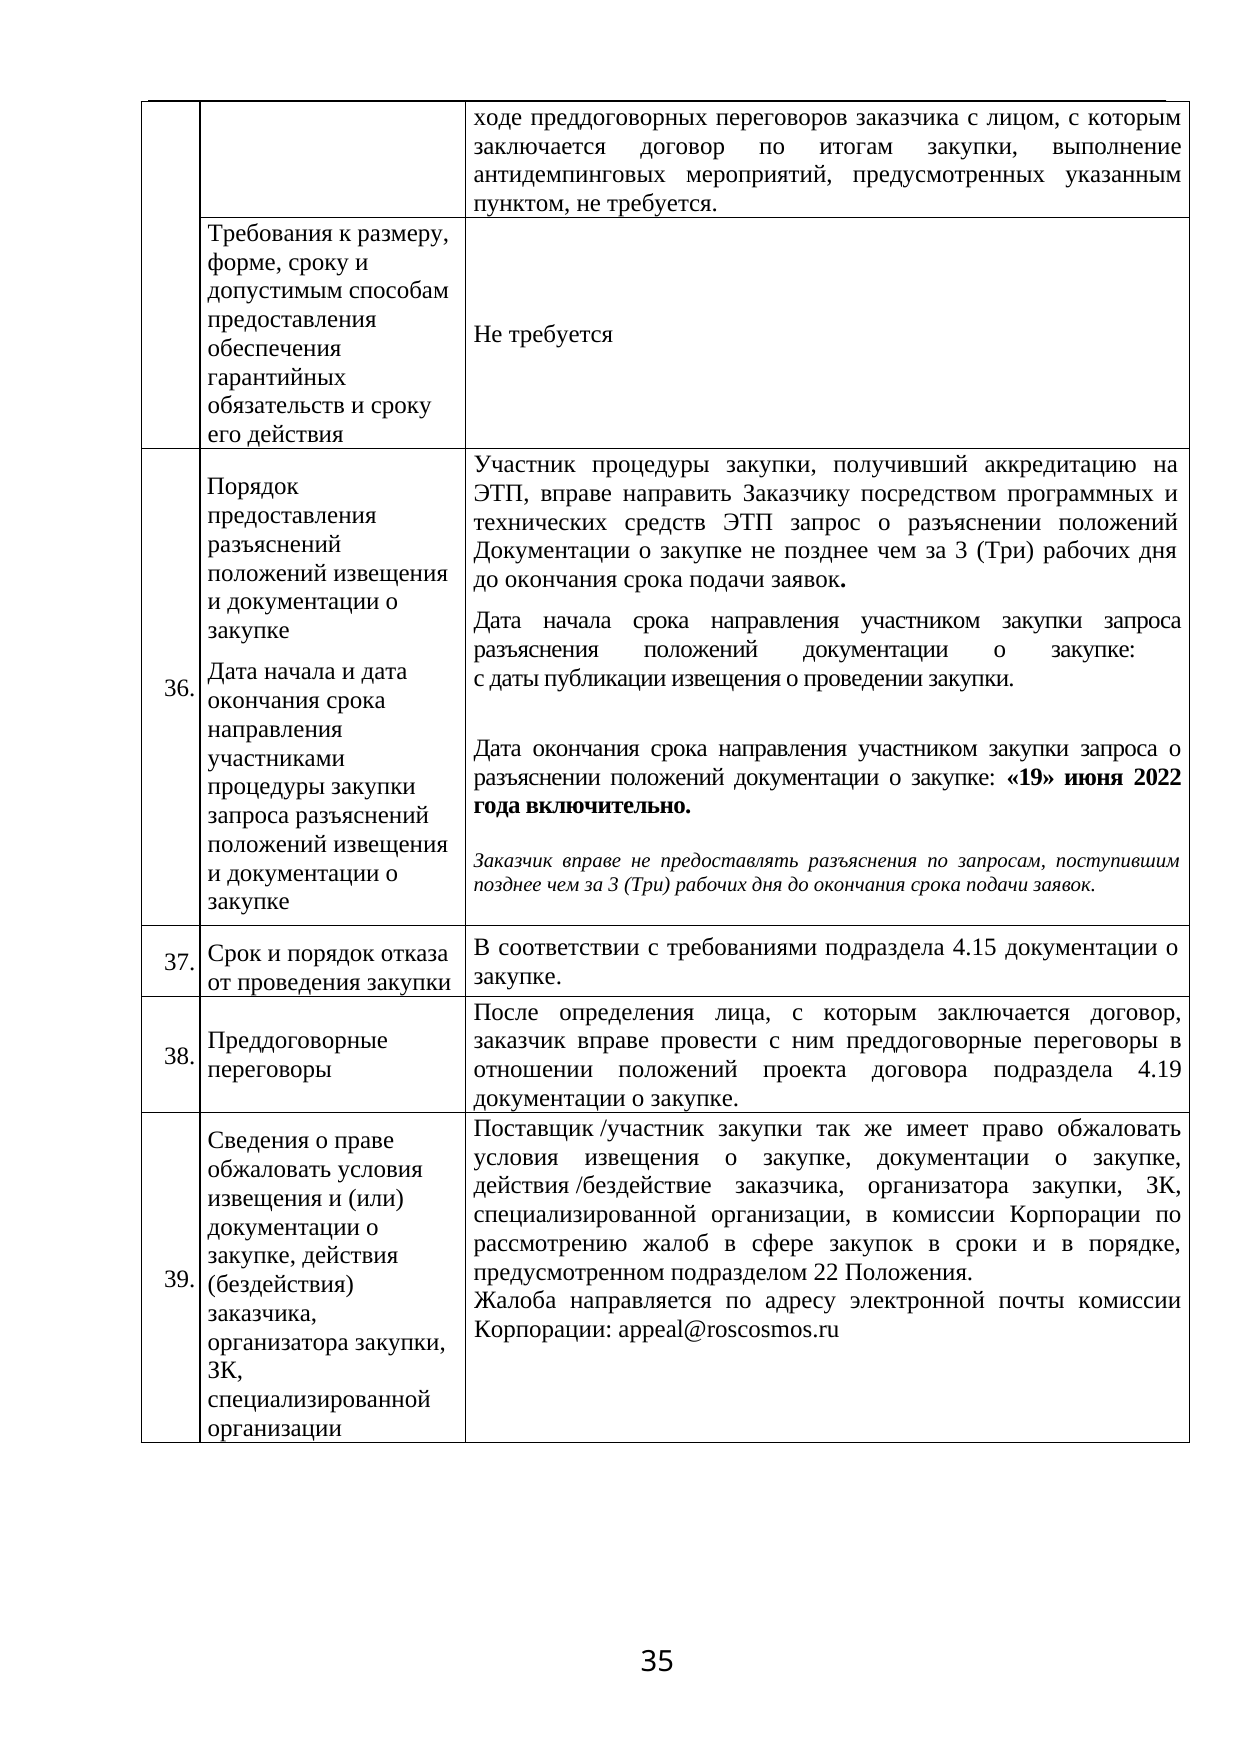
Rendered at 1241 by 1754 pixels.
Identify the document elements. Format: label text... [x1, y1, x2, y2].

table_cell После определения лица, с которым заключается договор, заказчик вправе провести с ним преддоговорные переговоры в отношении положений проекта договора подраздела 4.19 документации о закупке. [466, 997, 1189, 1112]
table_cell [142, 997, 199, 1112]
table_cell Преддоговорные переговоры [201, 997, 465, 1112]
table_cell Срок и порядок отказа от проведения закупки [201, 926, 465, 996]
table_cell [142, 926, 199, 996]
table_cell В соответствии с требованиями подраздела 4.15 документации о закупке. [466, 926, 1189, 996]
table_cell [142, 1113, 199, 1442]
table_cell Поставщик /участник закупки так же имеет право обжаловать условия извещения о закупке, документации о закупке, действия /бездействие заказчика, организатора закупки, ЗК, специализированной организации, в комиссии Корпорации по рассмотрению жалоб в сфере закупок в сроки и в порядке, предусмотренном подразделом 22 Положения. Жалоба направляется по адресу электронной почты комиссии Корпорации: appeal@roscosmos.ru [466, 1113, 1189, 1442]
table_cell [142, 449, 199, 925]
table_cell Участник процедуры закупки, получивший аккредитацию на ЭТП, вправе направить Заказчику посредством программных и технических средств ЭТП запрос о разъяснении положений Документации о закупке не позднее чем за 3 (Три) рабочих дня до окончания срока подачи заявок. Дата начала срока направления участником закупки запроса разъяснения положений документации о закупке: с даты публикации извещения о проведении закупки. Дата окончания срока направления участником закупки запроса о разъяснении положений документации о закупке: «19» июня 2022 года включительно. Заказчик вправе не предоставлять разъяснения по запросам, поступившим позднее чем за 3 (Три) рабочих дня до окончания срока подачи заявок. [466, 449, 1189, 925]
table_cell Не требуется [466, 218, 1189, 448]
table_cell Порядок предоставления разъяснений положений извещения и документации о закупке Дата начала и дата окончания срока направления участниками процедуры закупки запроса разъяснений положений извещения и документации о закупке [201, 449, 465, 925]
table_cell Требования к размеру, форме, сроку и допустимым способам предоставления обеспечения гарантийных обязательств и сроку его действия [201, 218, 465, 448]
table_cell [201, 102, 465, 217]
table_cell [466, 102, 1189, 217]
table_cell Сведения о праве обжаловать условия извещения и (или) документации о закупке, действия (бездействия) заказчика, организатора закупки, ЗК, специализированной организации [201, 1113, 465, 1442]
